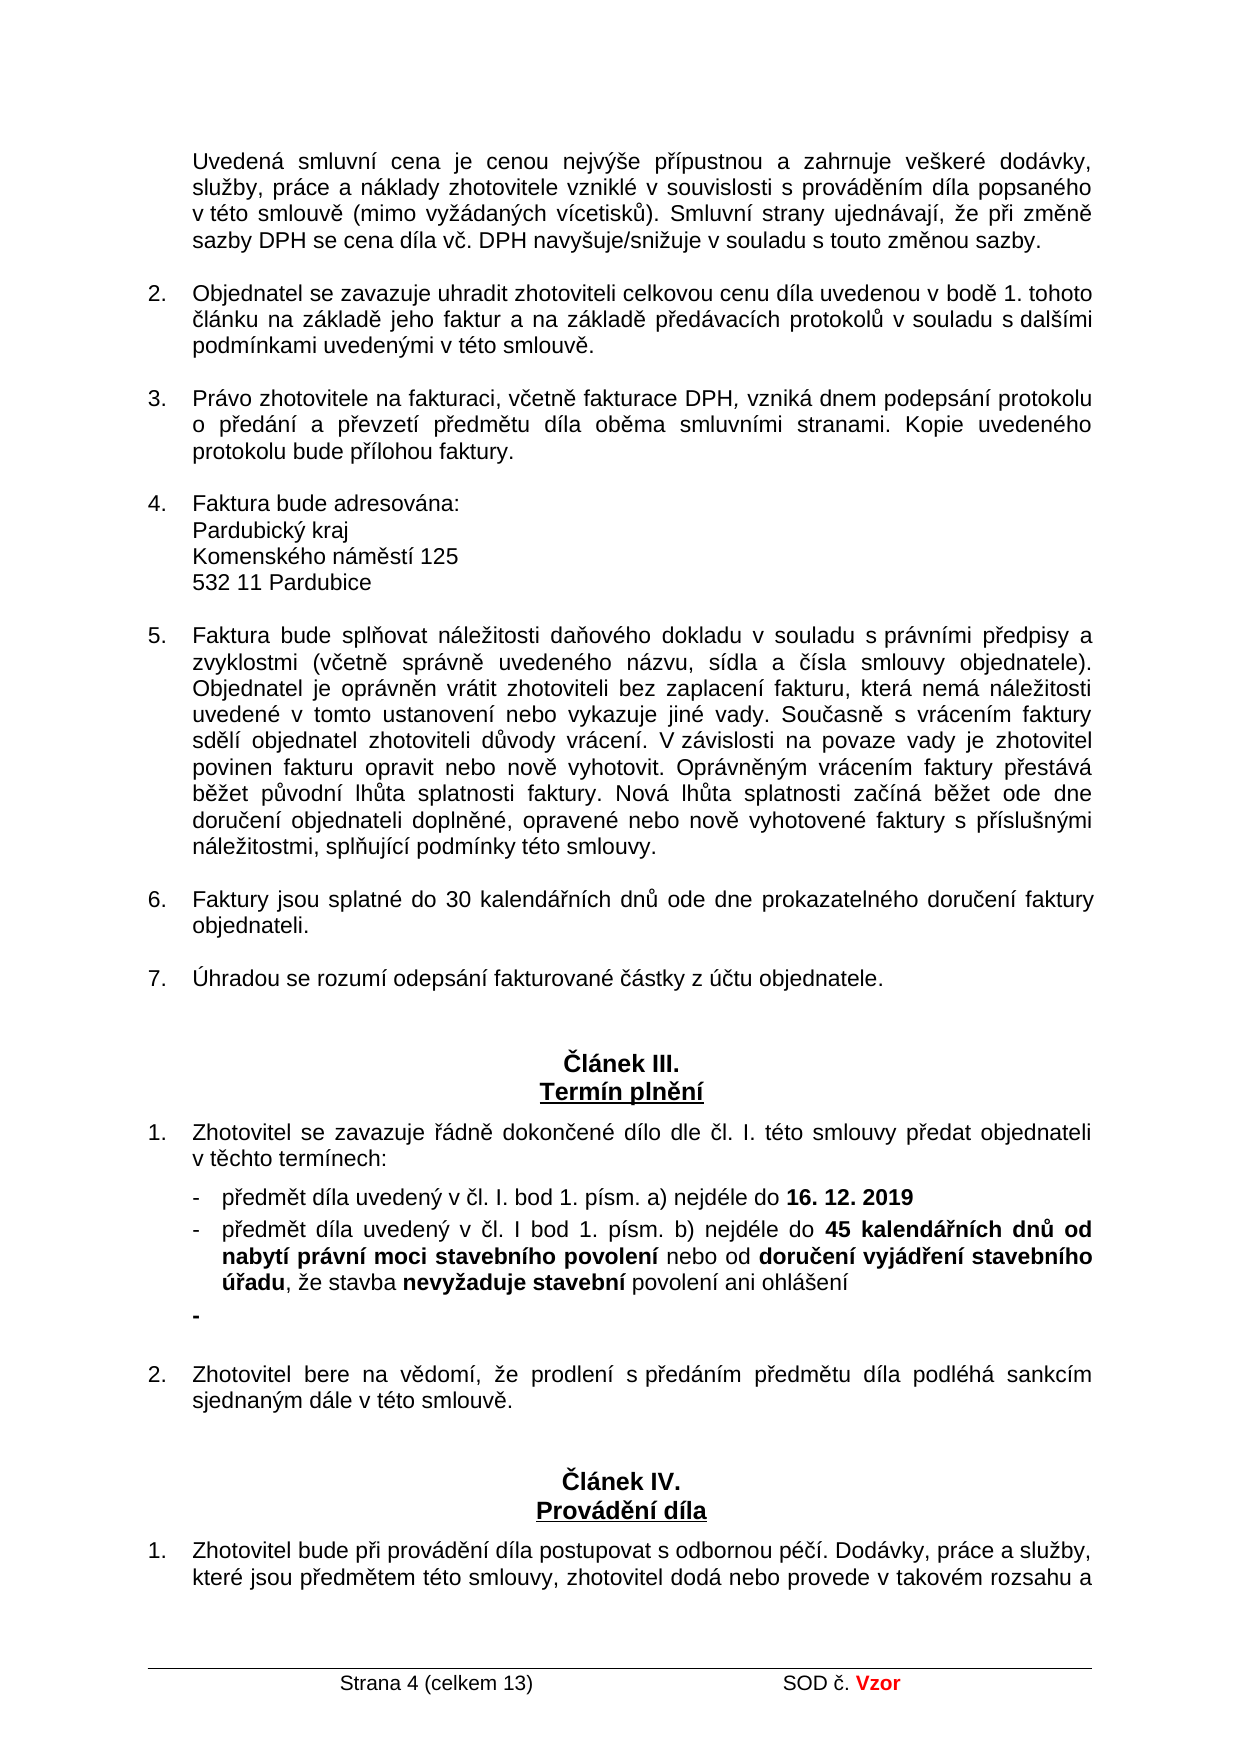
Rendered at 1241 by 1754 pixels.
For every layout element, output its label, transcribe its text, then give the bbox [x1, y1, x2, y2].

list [148, 1537, 1092, 1590]
list předmět díla uvedený v čl. I. bod 1. písm. a) nejdéle do 16. 12. 2019 [192, 1184, 1092, 1210]
text Článek IV. [148, 1467, 1095, 1496]
subtitle Provádění díla [148, 1496, 1095, 1524]
list 2. Zhotovitel bere na vědomí, že prodlení s předáním předmětu díla podléhá sankcím sjednaným dále v této smlouvě. [148, 1361, 1092, 1413]
text 1. Zhotovitel se zavazuje řádně dokončené dílo dle čl. I. této smlouvy předat objednateli v těchto termínech: [148, 1118, 1092, 1171]
text 3. Právo zhotovitele na fakturaci, včetně fakturace DPH, vzniká dnem podepsání protokolu o předání a převzetí předmětu díla oběma smluvními stranami. Kopie uvedeného protokolu bude přílohou faktury. [148, 385, 1092, 464]
text 5. Faktura bude splňovat náležitosti daňového dokladu v souladu s právními předpisy a zvyklostmi (včetně správně uvedeného názvu, sídla a čísla smlouvy objednatele). Objednatel je oprávněn vrátit zhotoviteli bez zaplacení fakturu, která nemá náležitosti uvedené v tomto ustanovení nebo vykazuje jiné vady. Současně s vrácením faktury sdělí objednatel zhotoviteli důvody vrácení. V závislosti na povaze vady je zhotovitel povinen fakturu opravit nebo nově vyhotovit. Oprávněným vrácením faktury přestává běžet původní lhůta splatnosti faktury. Nová lhůta splatnosti začíná běžet ode dne doručení objednateli doplněné, opravené nebo nově vyhotovené faktury s příslušnými náležitostmi, splňující podmínky této smlouvy. [148, 622, 1092, 859]
text 6. Faktury jsou splatné do 30 kalendářních dnů ode dne prokazatelného doručení faktury objednateli. [148, 886, 1095, 938]
list 7. Úhradou se rozumí odepsání fakturované částky z účtu objednatele. [148, 965, 1095, 991]
text Komenského náměstí 125 [192, 543, 1093, 569]
text 4. Faktura bude adresována: [148, 490, 1093, 517]
list předmět díla uvedený v čl. I bod 1. písm. b) nejdéle do 45 kalendářních dnů od nabytí právní moci stavebního povolení nebo od doručení vyjádření stavebního úřadu, že stavba nevyžaduje stavební povolení ani ohlášení [192, 1216, 1092, 1295]
text Článek III. [148, 1048, 1095, 1077]
subtitle Termín plnění [148, 1077, 1095, 1106]
text Uvedená smluvní cena je cenou nejvýše přípustnou a zahrnuje veškeré dodávky, služby, práce a náklady zhotovitele vzniklé v souvislosti s prováděním díla popsaného v této smlouvě (mimo vyžádaných vícetisků). Smluvní strany ujednávají, že při změně sazby DPH se cena díla vč. DPH navyšuje/snižuje v souladu s touto změnou sazby. [192, 148, 1092, 253]
text Pardubický kraj [192, 517, 1093, 543]
text 2. Objednatel se zavazuje uhradit zhotoviteli celkovou cenu díla uvedenou v bodě 1. tohoto článku na základě jeho faktur a na základě předávacích protokolů v souladu s dalšími podmínkami uvedenými v této smlouvě. [148, 279, 1092, 358]
text 532 11 Pardubice [192, 569, 1093, 596]
